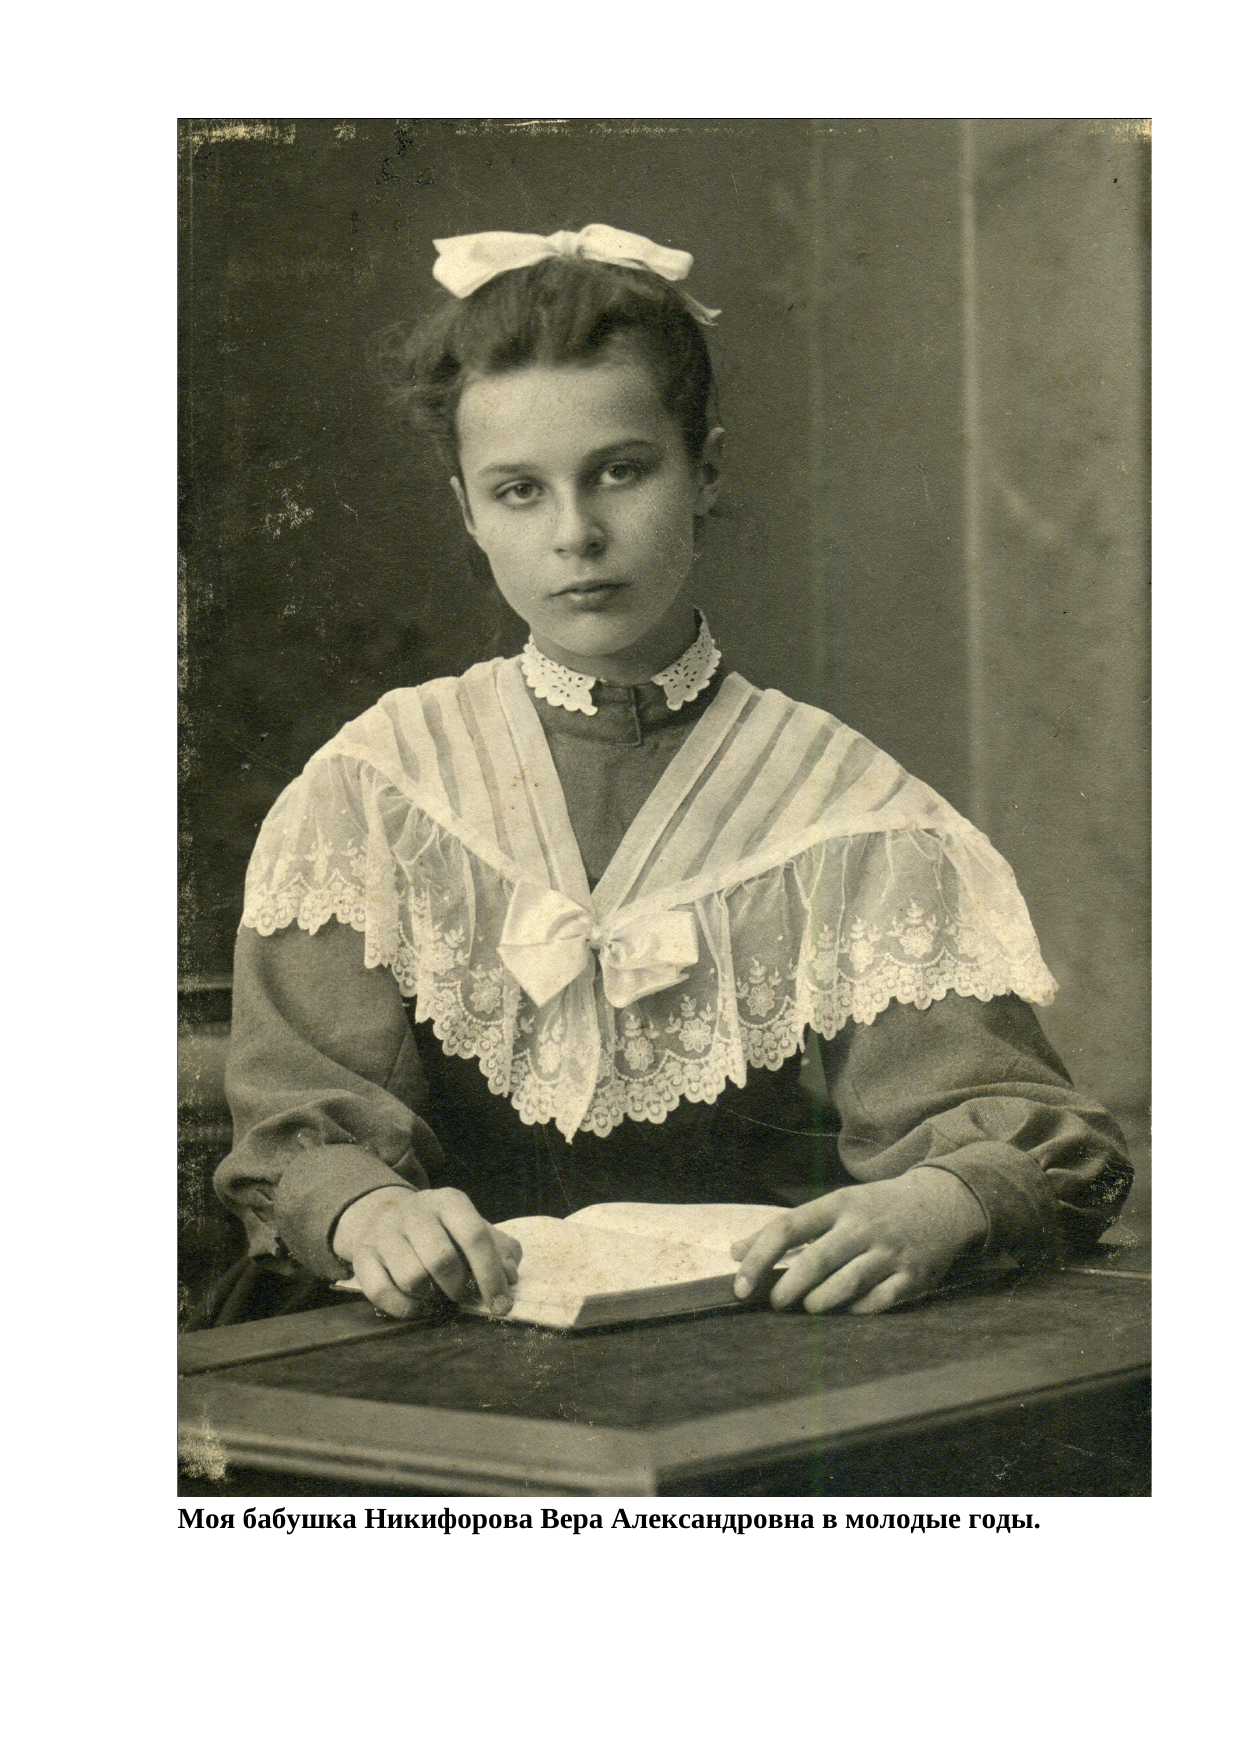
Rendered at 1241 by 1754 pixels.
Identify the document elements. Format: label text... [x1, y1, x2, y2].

picture [177, 118, 1152, 1497]
text Моя бабушка Никифорова Вера Александровна в молодые годы. [177, 1497, 1152, 1535]
